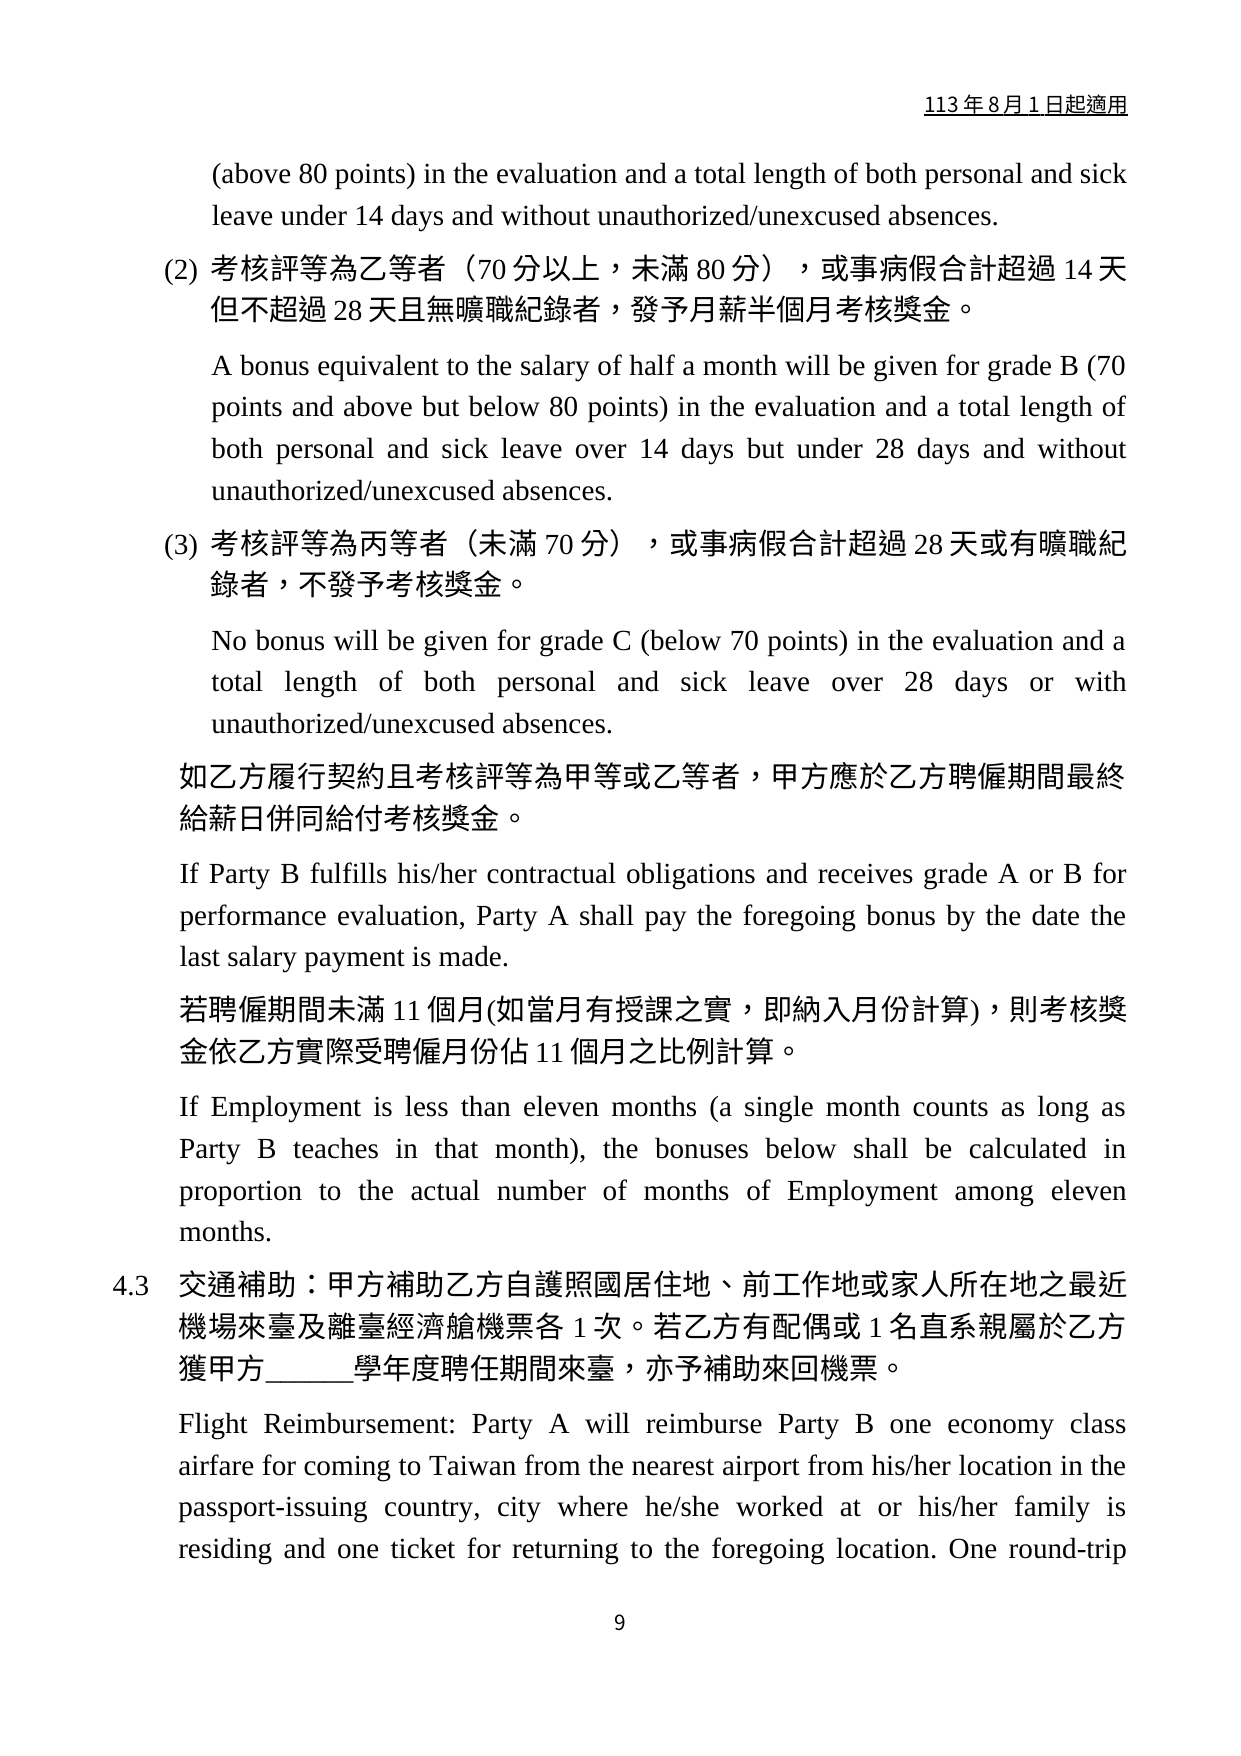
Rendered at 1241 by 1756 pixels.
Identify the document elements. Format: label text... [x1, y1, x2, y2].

list 考核評等為丙等者（未滿70分），或事病假合計超過28天或有曠職紀錄者，不發予考核獎金。 [164, 521, 1128, 604]
list No bonus will be given for grade C (below 70 points) in the evaluation and a total length of both personal and sick leave over 28 days or with unauthorized/unexcused absences. [211, 617, 1128, 742]
text If Employment is less than eleven months (a single month counts as long as Party B teaches in that month), the bonuses below shall be calculated in proportion to the actual number of months of Employment among eleven months. [179, 1083, 1128, 1250]
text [178, 1400, 1128, 1567]
list 考核評等為乙等者（70分以上，未滿80分），或事病假合計超過14天但不超過28天且無曠職紀錄者，發予月薪半個月考核獎金。 [164, 246, 1128, 329]
list A bonus equivalent to the salary of half a month will be given for grade B (70 points and above but below 80 points) in the evaluation and a total length of both personal and sick leave over 14 days but under 28 days and without unauthorized/unexcused absences. [211, 342, 1128, 508]
text If Party B fulfills his/her contractual obligations and receives grade A or B for performance evaluation, Party A shall pay the foregoing bonus by the date the last salary payment is made. [179, 850, 1128, 975]
text 若聘僱期間未滿11個月(如當月有授課之實，即納入月份計算)，則考核獎金依乙方實際受聘僱月份佔11個月之比例計算。 [179, 987, 1128, 1071]
text 如乙方履行契約且考核評等為甲等或乙等者，甲方應於乙方聘僱期間最終給薪日併同給付考核獎金。 [179, 754, 1128, 837]
text 4.3 交通補助：甲方補助乙方自護照國居住地、前工作地或家人所在地之最近機場來臺及離臺經濟艙機票各1次。若乙方有配偶或1名直系親屬於乙方獲甲方______學年度聘任期間來臺，亦予補助來回機票。 [112, 1262, 1128, 1387]
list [212, 150, 1128, 233]
